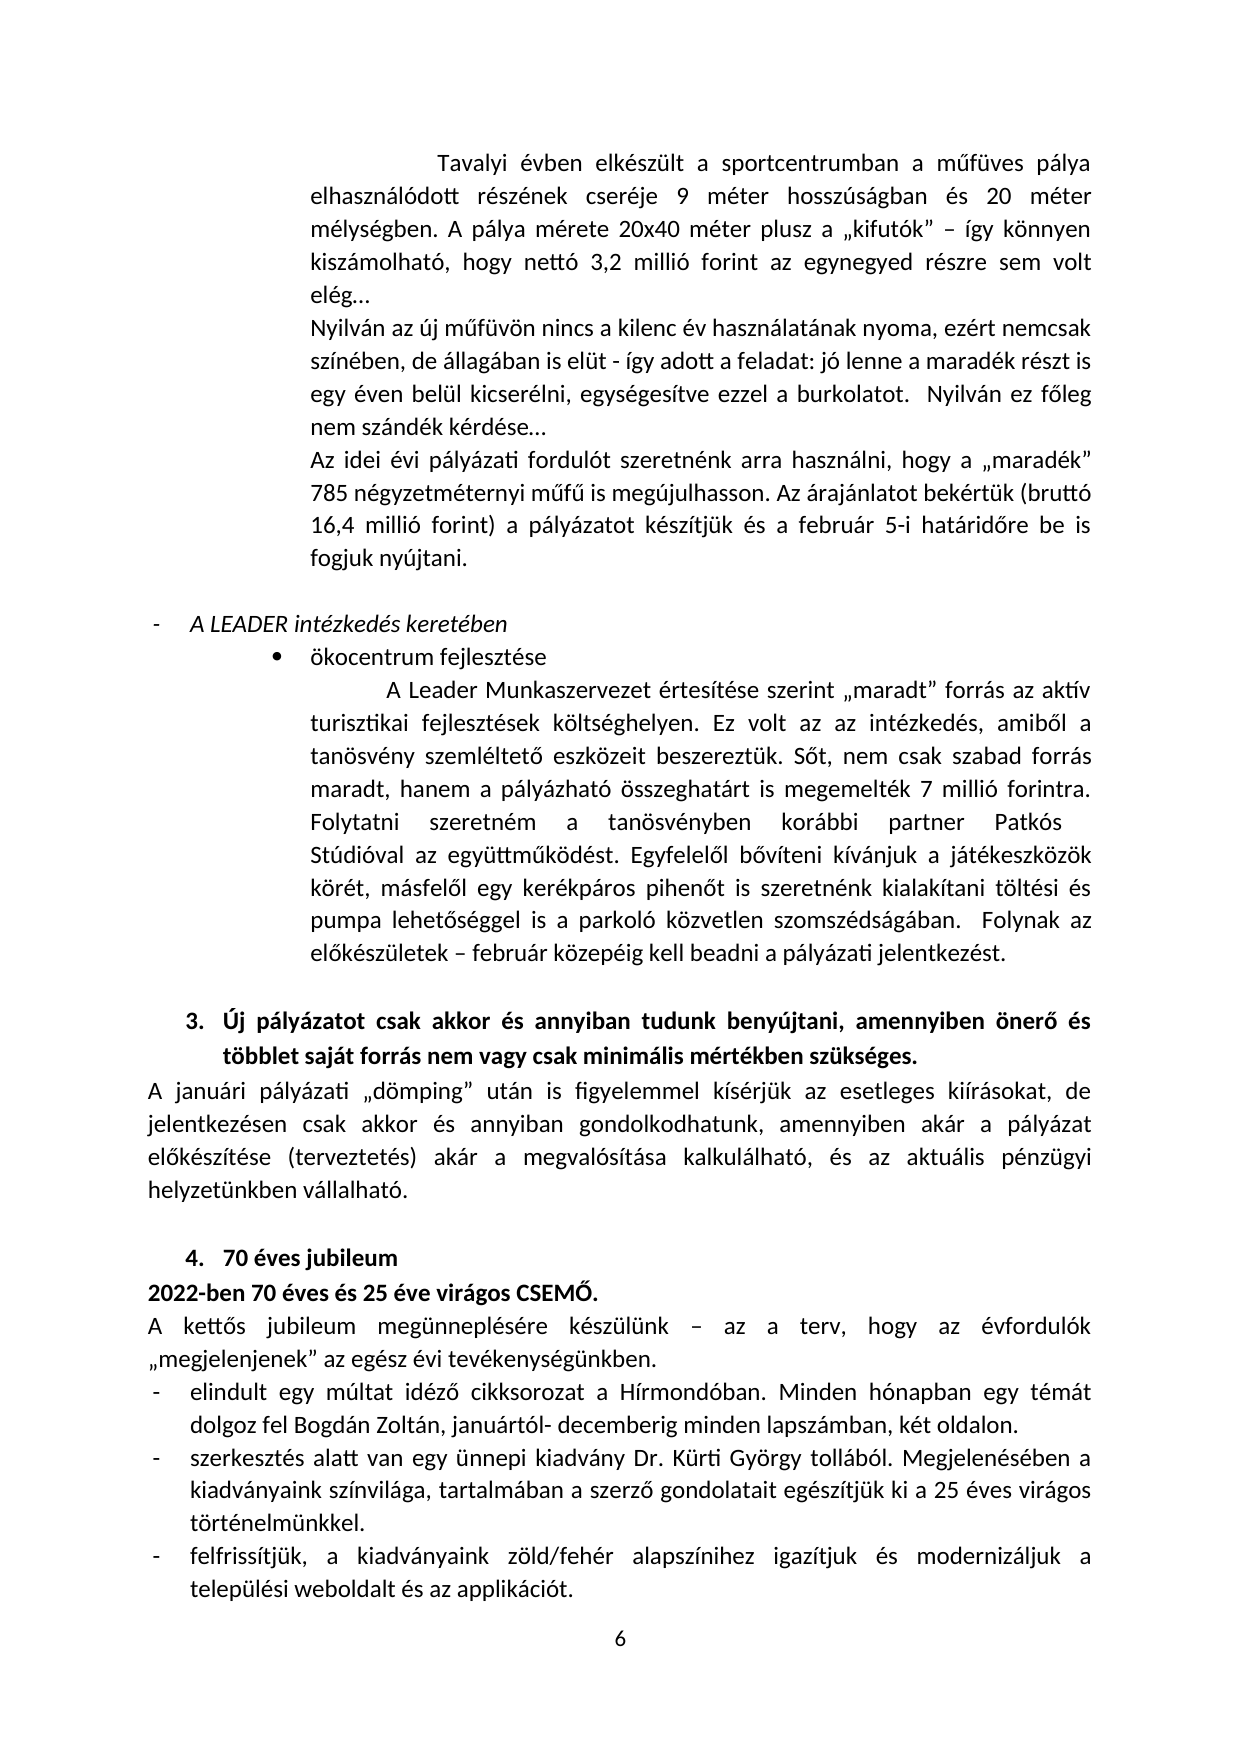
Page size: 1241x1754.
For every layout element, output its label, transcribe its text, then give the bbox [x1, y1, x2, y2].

list A Leader Munkaszervezet értesítése szerint „maradt” forrás az aktív turisztikai fejlesztések költséghelyen. Ez volt az az intézkedés, amiből a tanösvény szemléltető eszközeit beszereztük. Sőt, nem csak szabad forrás maradt, hanem a pályázható összeghatárt is megemelték 7 millió forintra. Folytatni szeretném a tanösvényben korábbi partner Patkós Stúdióval az együttműködést. Egyfelelől bővíteni kívánjuk a játékeszközök körét, másfelől egy kerékpáros pihenőt is szeretnénk kialakítani töltési és pumpa lehetőséggel is a parkoló közvetlen szomszédságában. Folynak az előkészületek – február közepéig kell beadni a pályázati jelentkezést. [310, 674, 1093, 968]
list Tavalyi évben elkészült a sportcentrumban a műfüves pálya elhasználódott részének cseréje 9 méter hosszúságban és 20 méter mélységben. A pálya mérete 20x40 méter plusz a „kifutók” – így könnyen kiszámolható, hogy nettó 3,2 millió forint az egynegyed részre sem volt elég… [310, 148, 1093, 310]
list 70 éves jubileum [185, 1242, 1093, 1273]
text A kettős jubileum megünneplésére készülünk – az a terv, hogy az évfordulók „megjelenjenek” az egész évi tevékenységünkben. [148, 1310, 1093, 1373]
list Az idei évi pályázati fordulót szeretnénk arra használni, hogy a „maradék” 785 négyzetméternyi műfű is megújulhasson. Az árajánlatot bekértük (bruttó 16,4 millió forint) a pályázatot készítjük és a február 5-i határidőre be is fogjuk nyújtani. [310, 444, 1093, 573]
list elindult egy múltat idéző cikksorozat a Hírmondóban. Minden hónapban egy témát dolgoz fel Bogdán Zoltán, januártól- decemberig minden lapszámban, két oldalon. [152, 1376, 1093, 1439]
list felfrissítjük, a kiadványaink zöld/fehér alapszínihez igazítjuk és modernizáljuk a települési weboldalt és az applikációt. [152, 1541, 1093, 1604]
list ökocentrum fejlesztése [273, 641, 1093, 672]
list szerkesztés alatt van egy ünnepi kiadvány Dr. Kürti György tollából. Megjelenésében a kiadványaink színvilága, tartalmában a szerző gondolatait egészítjük ki a 25 éves virágos történelmünkkel. [152, 1442, 1093, 1538]
text A januári pályázati „dömping” után is figyelemmel kísérjük az esetleges kiírásokat, de jelentkezésen csak akkor és annyiban gondolkodhatunk, amennyiben akár a pályázat előkészítése (terveztetés) akár a megvalósítása kalkulálható, és az aktuális pénzügyi helyzetünkben vállalható. [148, 1076, 1093, 1205]
text 2022-ben 70 éves és 25 éve virágos CSEMŐ. [148, 1277, 1093, 1308]
list Nyilván az új műfüvön nincs a kilenc év használatának nyoma, ezért nemcsak színében, de állagában is elüt - így adott a feladat: jó lenne a maradék részt is egy éven belül kicserélni, egységesítve ezzel a burkolatot. Nyilván ez főleg nem szándék kérdése… [310, 312, 1093, 441]
list A LEADER intézkedés keretében [152, 608, 1093, 639]
list Új pályázatot csak akkor és annyiban tudunk benyújtani, amennyiben önerő és többlet saját forrás nem vagy csak minimális mértékben szükséges. [185, 1006, 1093, 1071]
